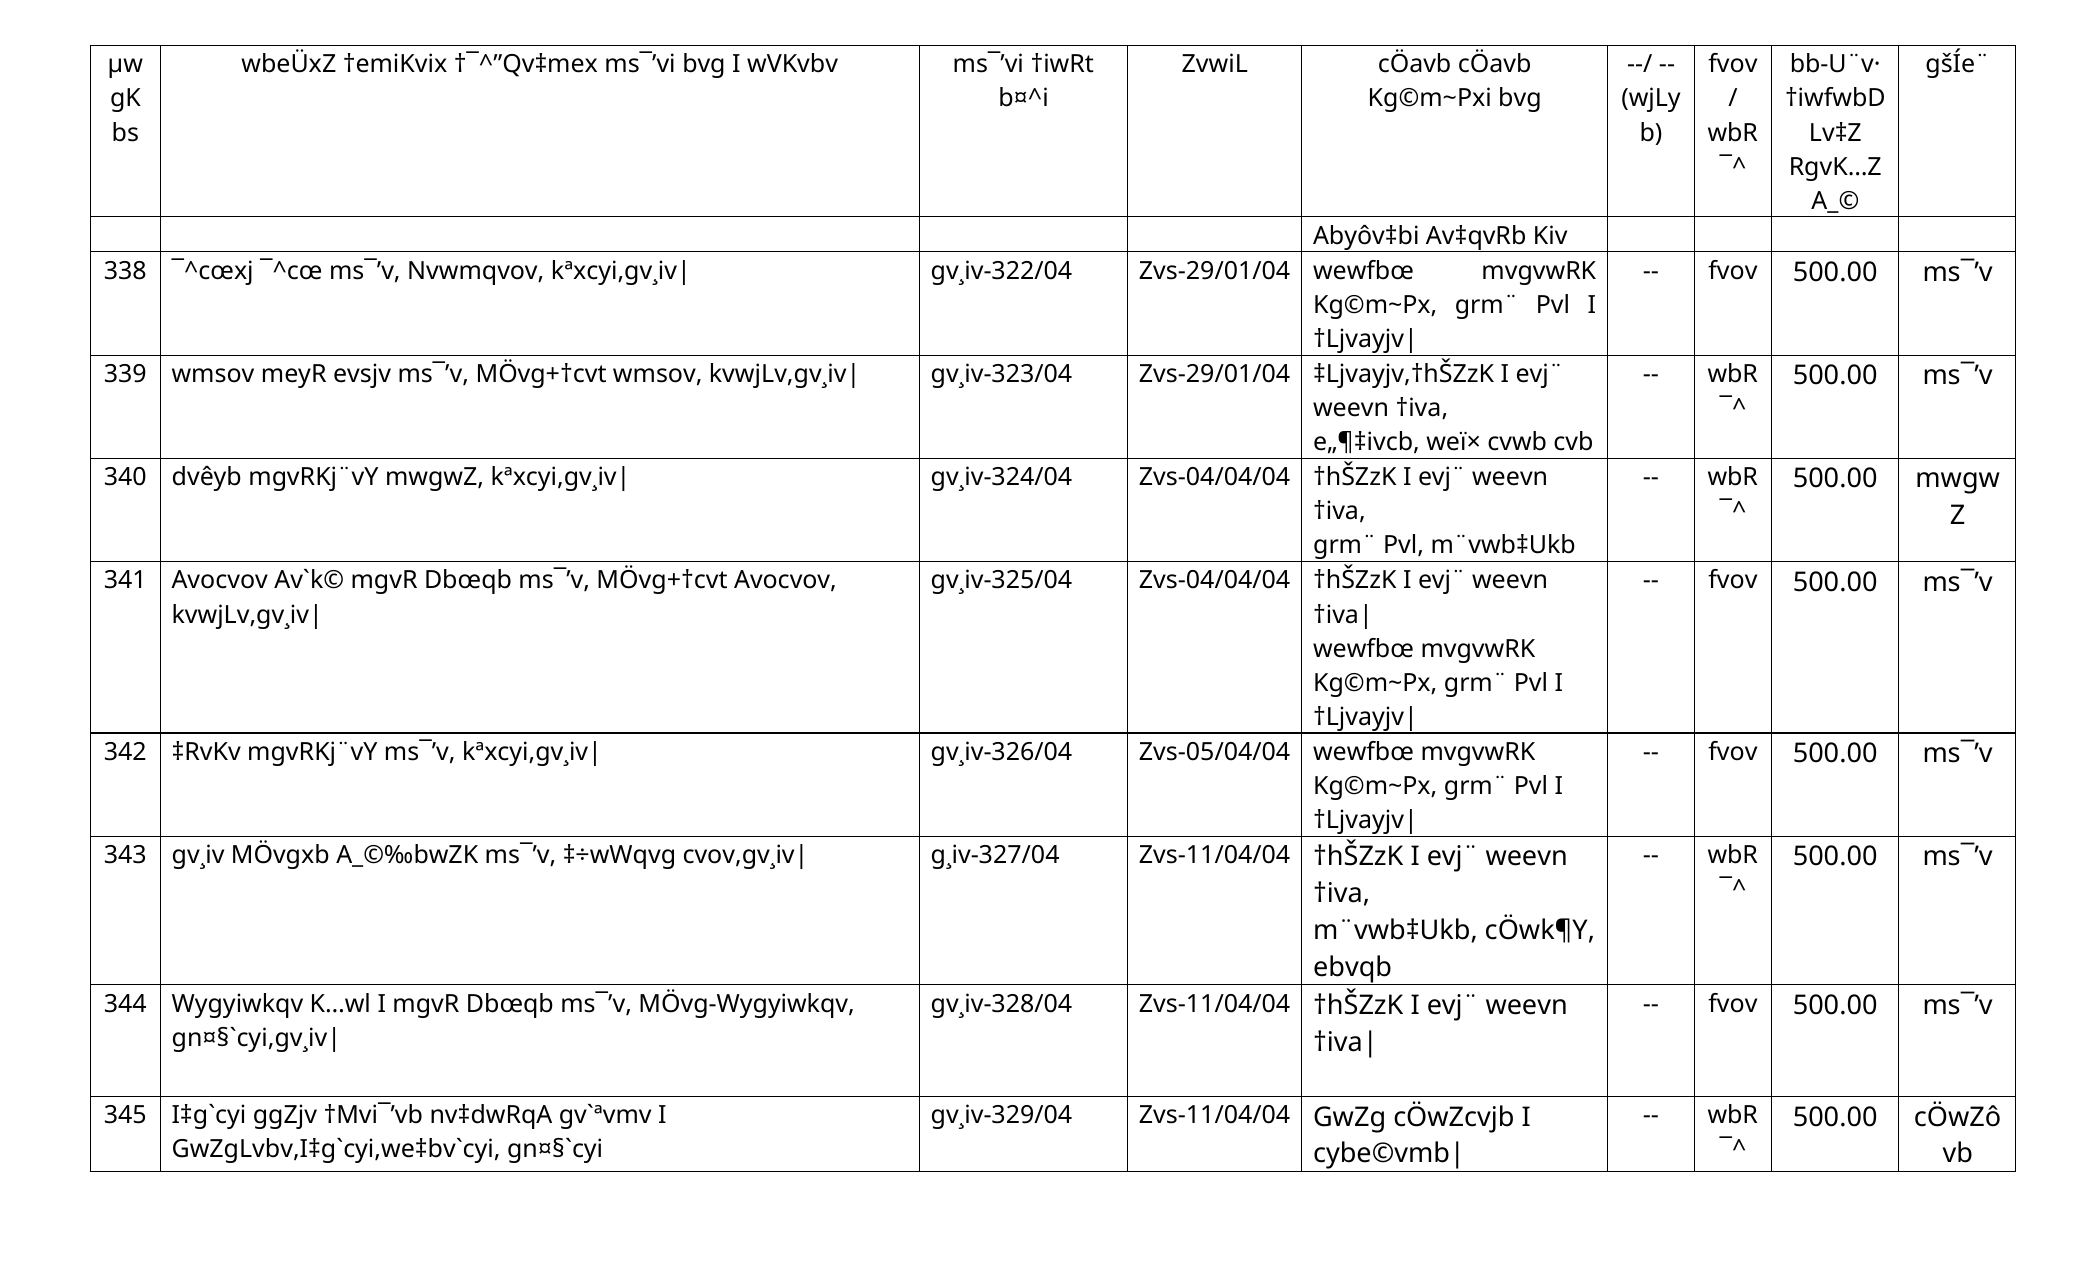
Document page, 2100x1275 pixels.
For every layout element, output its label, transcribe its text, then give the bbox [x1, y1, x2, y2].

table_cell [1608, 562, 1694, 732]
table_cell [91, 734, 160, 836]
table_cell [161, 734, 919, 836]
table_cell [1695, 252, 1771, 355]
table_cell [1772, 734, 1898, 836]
table_header bb-U¨v· †iwfwbD Lv‡Z RgvK…Z A_© [1772, 46, 1898, 216]
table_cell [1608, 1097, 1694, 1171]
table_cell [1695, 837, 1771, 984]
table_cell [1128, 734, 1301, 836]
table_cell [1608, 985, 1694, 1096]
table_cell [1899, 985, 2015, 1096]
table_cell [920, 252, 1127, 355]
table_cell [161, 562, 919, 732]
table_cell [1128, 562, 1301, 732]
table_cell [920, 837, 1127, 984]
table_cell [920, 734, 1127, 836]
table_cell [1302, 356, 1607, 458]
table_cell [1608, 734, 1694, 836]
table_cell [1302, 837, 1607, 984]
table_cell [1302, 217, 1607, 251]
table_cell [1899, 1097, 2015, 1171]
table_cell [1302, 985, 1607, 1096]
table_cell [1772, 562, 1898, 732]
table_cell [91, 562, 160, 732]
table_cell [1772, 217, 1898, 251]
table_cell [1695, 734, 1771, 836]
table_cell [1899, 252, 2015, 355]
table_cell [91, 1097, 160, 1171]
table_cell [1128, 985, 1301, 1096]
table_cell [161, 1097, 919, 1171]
table_header µwgK bs [91, 46, 160, 216]
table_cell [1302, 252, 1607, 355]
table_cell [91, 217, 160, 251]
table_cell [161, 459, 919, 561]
table_header ZvwiL [1128, 46, 1301, 216]
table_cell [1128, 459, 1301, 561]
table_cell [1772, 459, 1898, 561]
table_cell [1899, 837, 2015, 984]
table_header fvov/ wbR¯^ [1695, 46, 1771, 216]
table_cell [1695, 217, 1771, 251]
table_header gšÍe¨ [1899, 46, 2015, 216]
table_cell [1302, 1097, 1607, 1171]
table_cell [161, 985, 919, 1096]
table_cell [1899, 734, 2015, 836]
table_header cÖavb cÖavb Kg©m~Pxi bvg [1302, 46, 1607, 216]
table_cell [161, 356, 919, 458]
table_header wbeÜxZ †emiKvix †¯^”Qv‡mex ms¯’vi bvg I wVKvbv [161, 46, 919, 216]
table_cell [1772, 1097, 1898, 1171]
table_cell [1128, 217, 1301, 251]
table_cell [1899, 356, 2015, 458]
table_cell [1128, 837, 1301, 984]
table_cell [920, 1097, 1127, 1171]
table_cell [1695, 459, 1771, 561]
table_header --/ -- (wjLyb) [1608, 46, 1694, 216]
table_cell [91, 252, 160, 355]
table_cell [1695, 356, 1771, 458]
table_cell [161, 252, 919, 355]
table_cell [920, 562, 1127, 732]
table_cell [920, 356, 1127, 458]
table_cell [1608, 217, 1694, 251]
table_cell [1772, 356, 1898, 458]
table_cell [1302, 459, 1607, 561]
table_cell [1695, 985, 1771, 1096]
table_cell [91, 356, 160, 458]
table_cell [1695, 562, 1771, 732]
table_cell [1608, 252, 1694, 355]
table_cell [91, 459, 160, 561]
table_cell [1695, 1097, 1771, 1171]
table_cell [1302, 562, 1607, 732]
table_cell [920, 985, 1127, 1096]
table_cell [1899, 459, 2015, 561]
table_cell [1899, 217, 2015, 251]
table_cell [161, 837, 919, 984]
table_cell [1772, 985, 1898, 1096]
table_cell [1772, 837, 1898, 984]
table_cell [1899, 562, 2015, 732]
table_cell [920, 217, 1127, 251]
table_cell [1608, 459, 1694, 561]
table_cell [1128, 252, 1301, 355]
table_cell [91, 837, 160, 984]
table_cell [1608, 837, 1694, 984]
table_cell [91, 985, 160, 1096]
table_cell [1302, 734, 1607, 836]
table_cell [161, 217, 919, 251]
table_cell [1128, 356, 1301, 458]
table_header ms¯’vi †iwRt b¤^i [920, 46, 1127, 216]
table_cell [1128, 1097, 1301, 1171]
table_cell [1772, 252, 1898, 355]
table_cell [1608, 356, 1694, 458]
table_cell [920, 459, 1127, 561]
